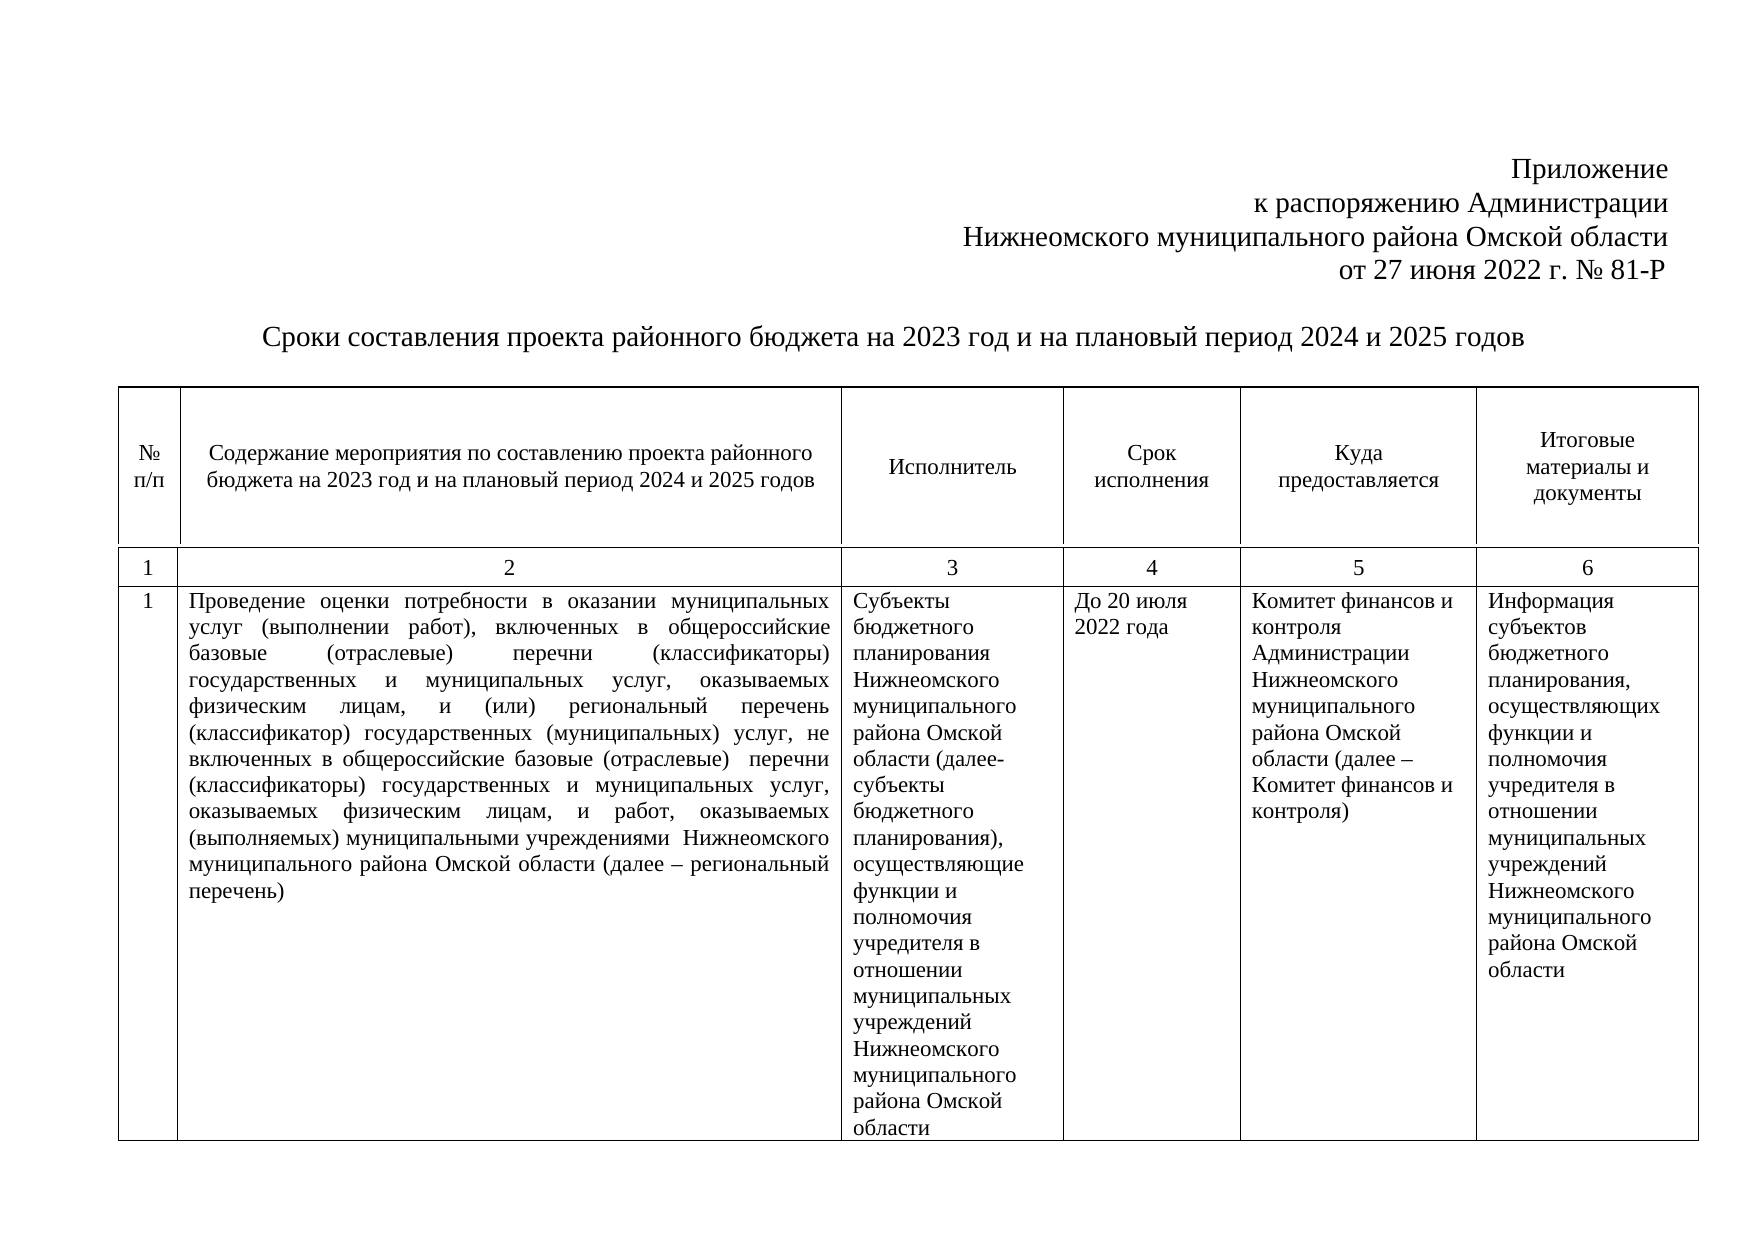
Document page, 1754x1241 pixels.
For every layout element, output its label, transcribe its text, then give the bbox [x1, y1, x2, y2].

table_header 4 [1064, 548, 1240, 586]
table_header № п/п [119, 388, 180, 544]
text от 27 июня 2022 г. № 81-Р [118, 252, 1668, 286]
table_header Содержание мероприятия по составлению проекта районного бюджета на 2023 год и на плановый период 2024 и 2025 годов [181, 388, 841, 544]
table_cell Комитет финансов и контроля Администрации Нижнеомского муниципального района Омской области (далее – Комитет финансов и контроля) [1241, 587, 1476, 1140]
table_header 3 [842, 548, 1063, 586]
table_header Куда предоставляется [1241, 388, 1476, 544]
text Приложение [118, 152, 1668, 185]
table_header 6 [1477, 548, 1698, 586]
table_header Итоговые материалы и документы [1477, 388, 1698, 544]
table_header 1 [119, 548, 177, 586]
table_cell 1 [119, 587, 177, 1140]
table_cell Проведение оценки потребности в оказании муниципальных услуг (выполнении работ), включенных в общероссийские базовые (отраслевые) перечни (классификаторы) государственных и муниципальных услуг, оказываемых физическим лицам, и (или) региональный перечень (классификатор) государственных (муниципальных) услуг, не включенных в общероссийские базовые (отраслевые) перечни (классификаторы) государственных и муниципальных услуг, оказываемых физическим лицам, и работ, оказываемых (выполняемых) муниципальными учреждениями Нижнеомского муниципального района Омской области (далее – региональный перечень) [178, 587, 841, 1140]
table_header 5 [1241, 548, 1476, 586]
table_cell Информация субъектов бюджетного планирования, осуществляющих функции и полномочия учредителя в отношении муниципальных учреждений Нижнеомского муниципального района Омской области [1477, 587, 1698, 1140]
table_cell До 20 июля 2022 года [1064, 587, 1240, 1140]
text к распоряжению Администрации [118, 185, 1668, 219]
table_cell Субъекты бюджетного планирования Нижнеомского муниципального района Омской области (далее-субъекты бюджетного планирования), осуществляющие функции и полномочия учредителя в отношении муниципальных учреждений Нижнеомского муниципального района Омской области [842, 587, 1063, 1140]
table_header Исполнитель [842, 388, 1063, 544]
text Нижнеомского муниципального района Омской области [118, 219, 1668, 252]
table_header Срок исполнения [1064, 388, 1240, 544]
table_header 2 [178, 548, 841, 586]
text Сроки составления проекта районного бюджета на 2023 год и на плановый период 2024 и 2025 годов [118, 319, 1668, 353]
